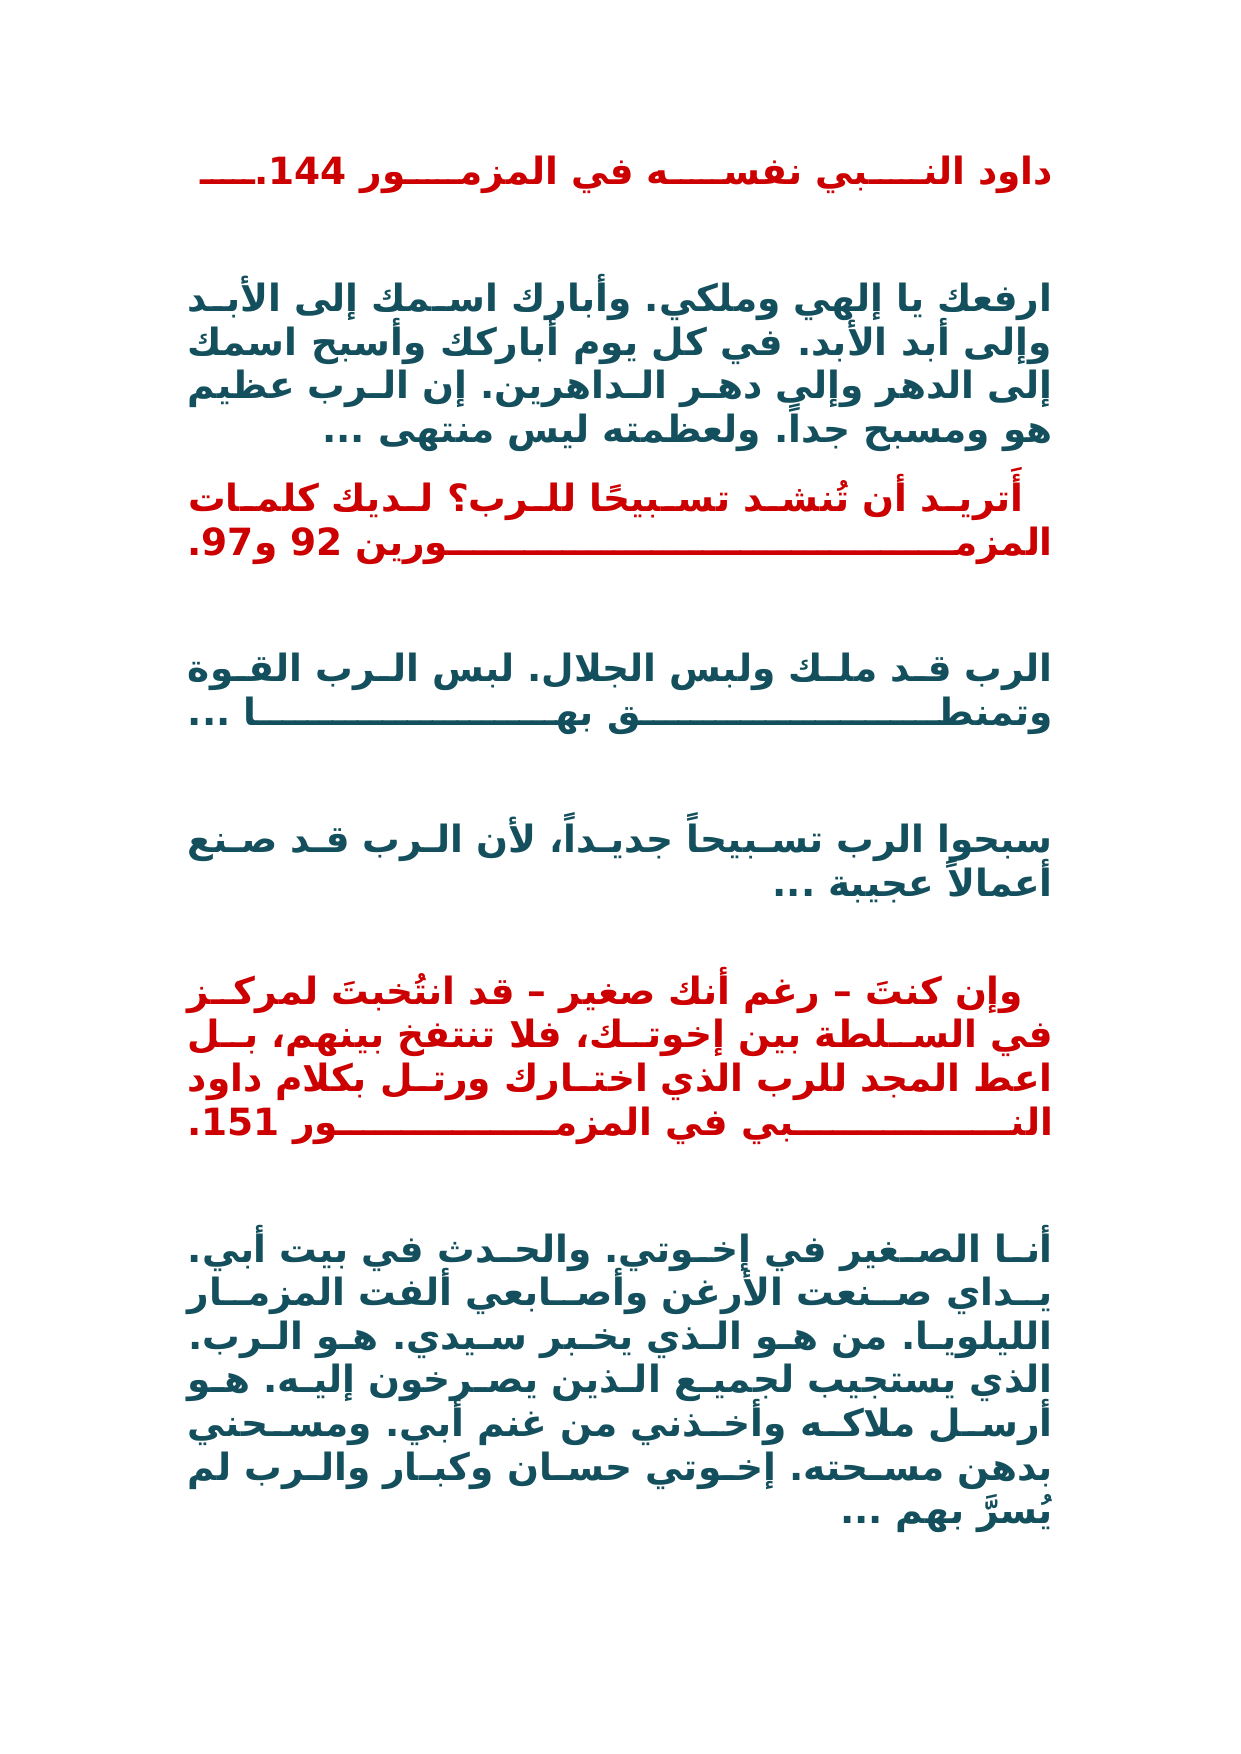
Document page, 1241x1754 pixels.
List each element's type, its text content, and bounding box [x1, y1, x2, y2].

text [187, 150, 1053, 451]
text أَتريد أن تُنشد تسبيحًا للرب؟ لديك كلمات المزمورين 92 و97. الرب قد ملك ولبس الجلال. لبس الرب القوة وتمنطق بها ... سبحوا الرب تسبيحاً جديداً، لأن الرب قد صنع أعمالاً عجيبة ... [187, 476, 1053, 905]
text وإن كنتَ – رغم أنك صغير – قد انتُخبتَ لمركز في السلطة بين إخوتك، فلا تنتفخ بينهم، بل اعط المجد للرب الذي اختارك ورتل بكلام داود النبي في المزمور 151. أنا الصغير في إخوتي. والحدث في بيت أبي. يداي صنعت الأرغن وأصابعي ألفت المزمار الليلويا. من هو الذي يخبر سيدي. هو الرب. الذي يستجيب لجميع الذين يصرخون إليه. هو أرسل ملاكه وأخذني من غنم أبي. ومسحني بدهن مسحته. إخوتي حسان وكبار والرب لم يُسرَّ بهم ... [187, 969, 1053, 1533]
